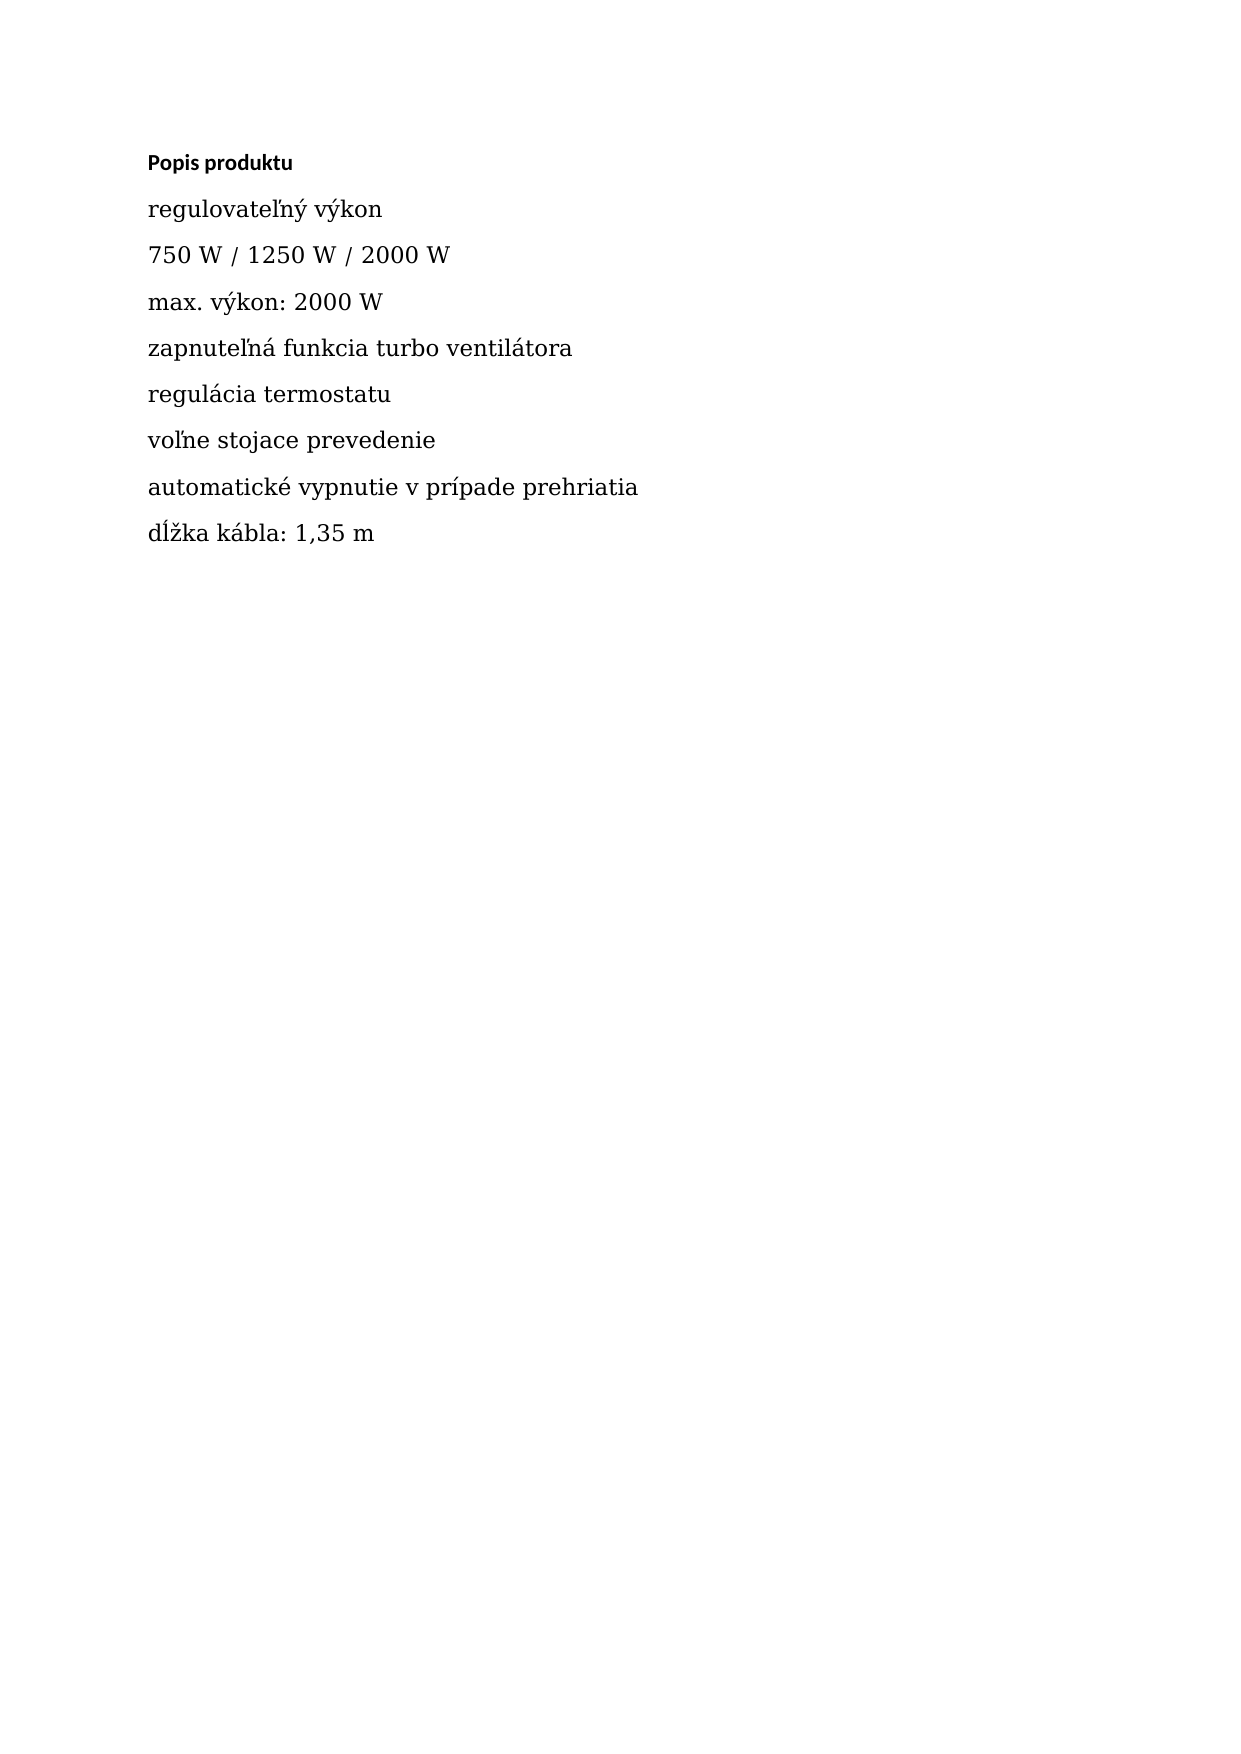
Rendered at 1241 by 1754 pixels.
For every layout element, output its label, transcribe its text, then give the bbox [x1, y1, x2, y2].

text regulovateľný výkon [148, 194, 1093, 222]
text regulácia termostatu [148, 380, 1093, 407]
text Popis produktu [148, 148, 1093, 176]
text voľne stojace prevedenie [148, 426, 1093, 454]
text max. výkon: 2000 W [148, 287, 1093, 315]
text dĺžka kábla: 1,35 m [148, 519, 1093, 546]
text 750 W / 1250 W / 2000 W [148, 241, 1093, 268]
text automatické vypnutie v prípade prehriatia [148, 473, 1093, 500]
text zapnuteľná funkcia turbo ventilátora [148, 333, 1093, 361]
